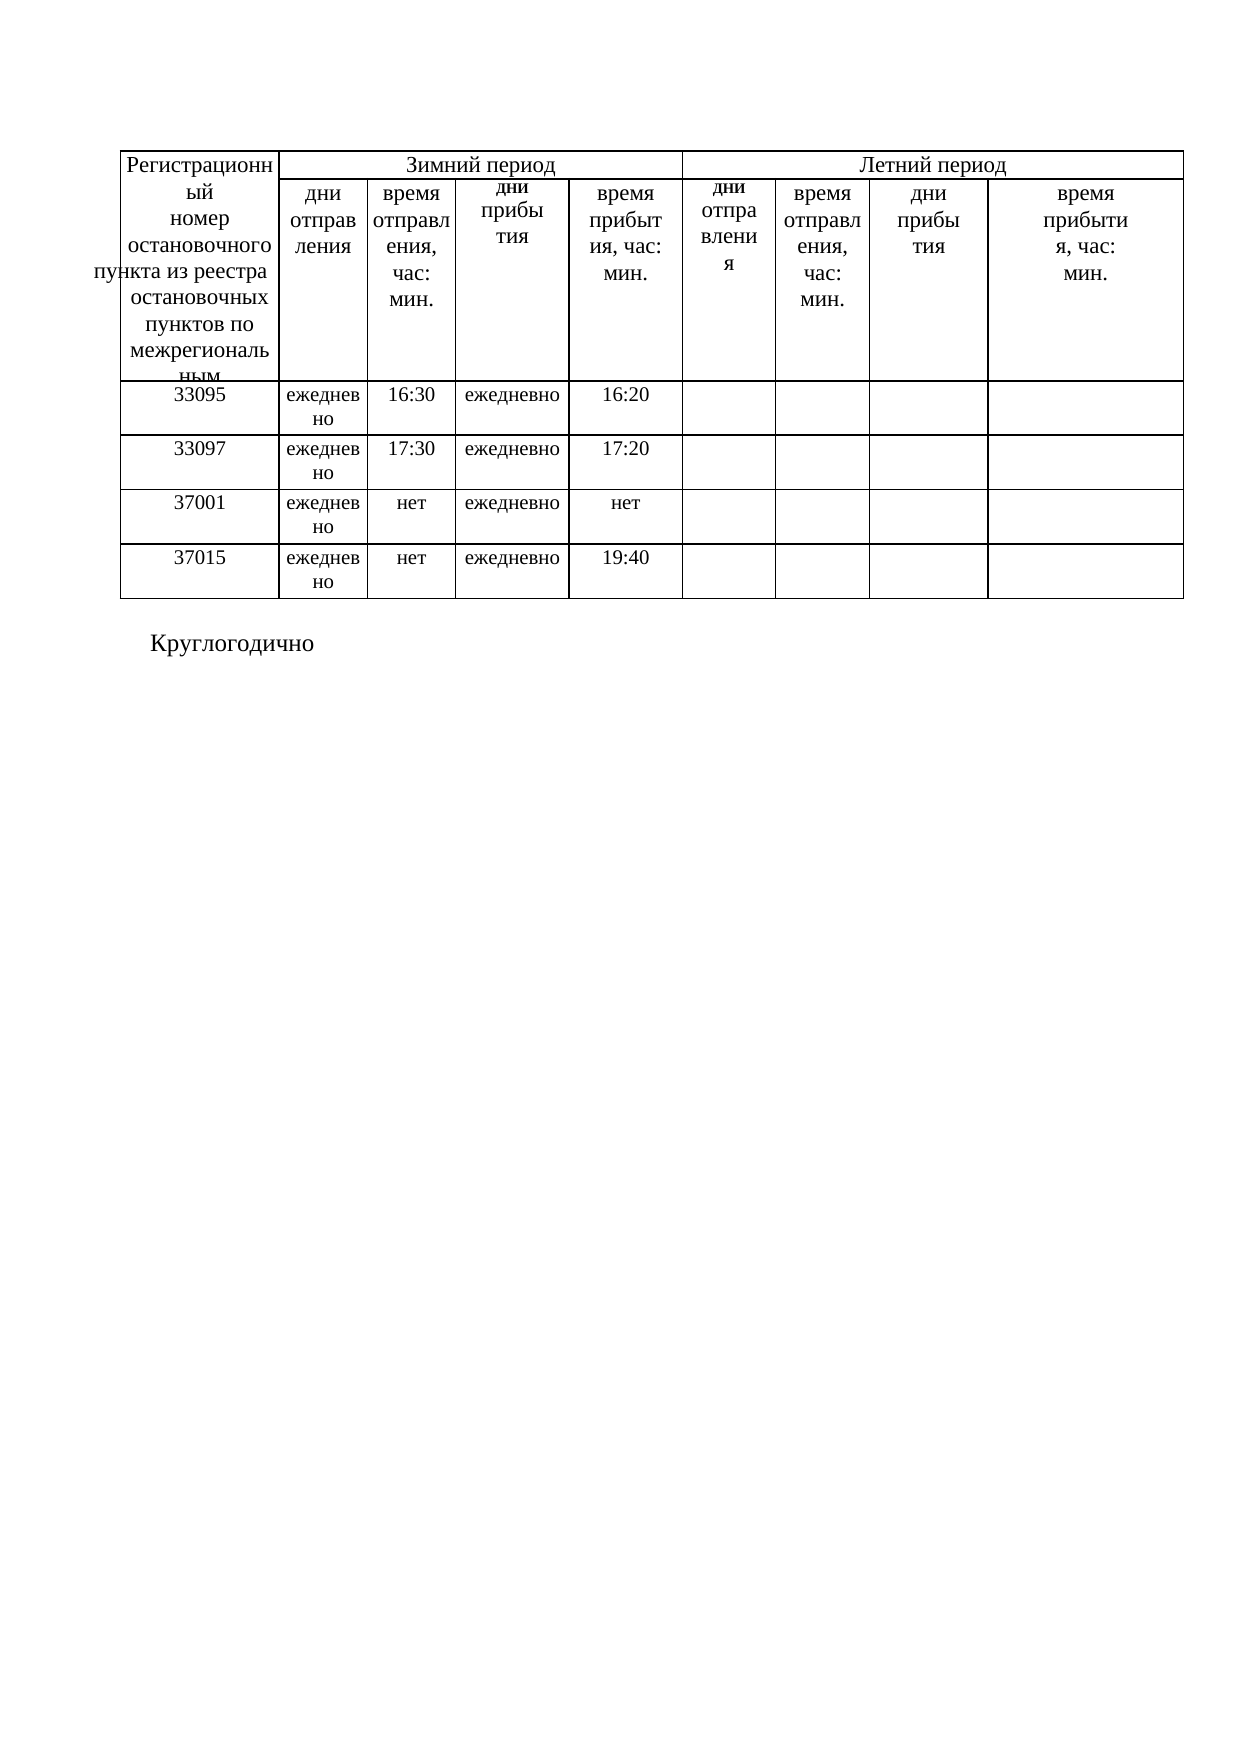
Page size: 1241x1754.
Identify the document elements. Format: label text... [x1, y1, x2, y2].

table_cell [683, 490, 775, 543]
table_cell [989, 490, 1183, 543]
table_cell 33095 [121, 382, 278, 434]
table_cell время отправл ения, час: мин. [368, 180, 455, 380]
table_cell [776, 436, 869, 489]
table_cell [776, 490, 869, 543]
table_cell ДНИ прибы тия [456, 180, 568, 380]
table_cell время прибыт ия, час: мин. [570, 180, 682, 380]
table_cell 37001 [121, 490, 278, 543]
table_cell 19:40 [570, 545, 682, 597]
table_cell ежедневно [456, 490, 568, 543]
table_cell [776, 382, 869, 434]
text Круглогодично [150, 628, 1090, 657]
table_cell 16:30 [368, 382, 455, 434]
table_cell ежедневно [280, 545, 367, 597]
table_cell 33097 [121, 436, 278, 489]
table_cell ежедневно [280, 436, 367, 489]
table_cell ежедневно [456, 382, 568, 434]
table_cell [989, 436, 1183, 489]
table_cell ежедневно [456, 436, 568, 489]
table_cell нет [368, 490, 455, 543]
table_cell 17:20 [570, 436, 682, 489]
table_cell ежедневно [456, 545, 568, 597]
table_cell [683, 436, 775, 489]
table_cell нет [368, 545, 455, 597]
table_cell 16:20 [570, 382, 682, 434]
table_cell ДНИ отпра влени я [683, 180, 775, 380]
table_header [121, 152, 278, 380]
table_cell дни прибы тия [870, 180, 987, 380]
table_cell [870, 490, 987, 543]
table_cell [776, 545, 869, 597]
table_cell дни отправ ления [280, 180, 367, 380]
table_cell [870, 545, 987, 597]
table_header Летний период [683, 152, 1183, 178]
table_cell 37015 [121, 545, 278, 597]
table_cell [870, 436, 987, 489]
table_cell [989, 545, 1183, 597]
table_cell 17:30 [368, 436, 455, 489]
table_cell [683, 382, 775, 434]
table_cell [683, 545, 775, 597]
table_cell нет [570, 490, 682, 543]
table_cell время прибыти я, час: мин. [989, 180, 1183, 380]
table_cell время отправл ения, час: мин. [776, 180, 869, 380]
table_cell [870, 382, 987, 434]
table_cell [989, 382, 1183, 434]
table_header Зимний период [280, 152, 682, 178]
table_cell ежедневно [280, 382, 367, 434]
table_cell ежедневно [280, 490, 367, 543]
